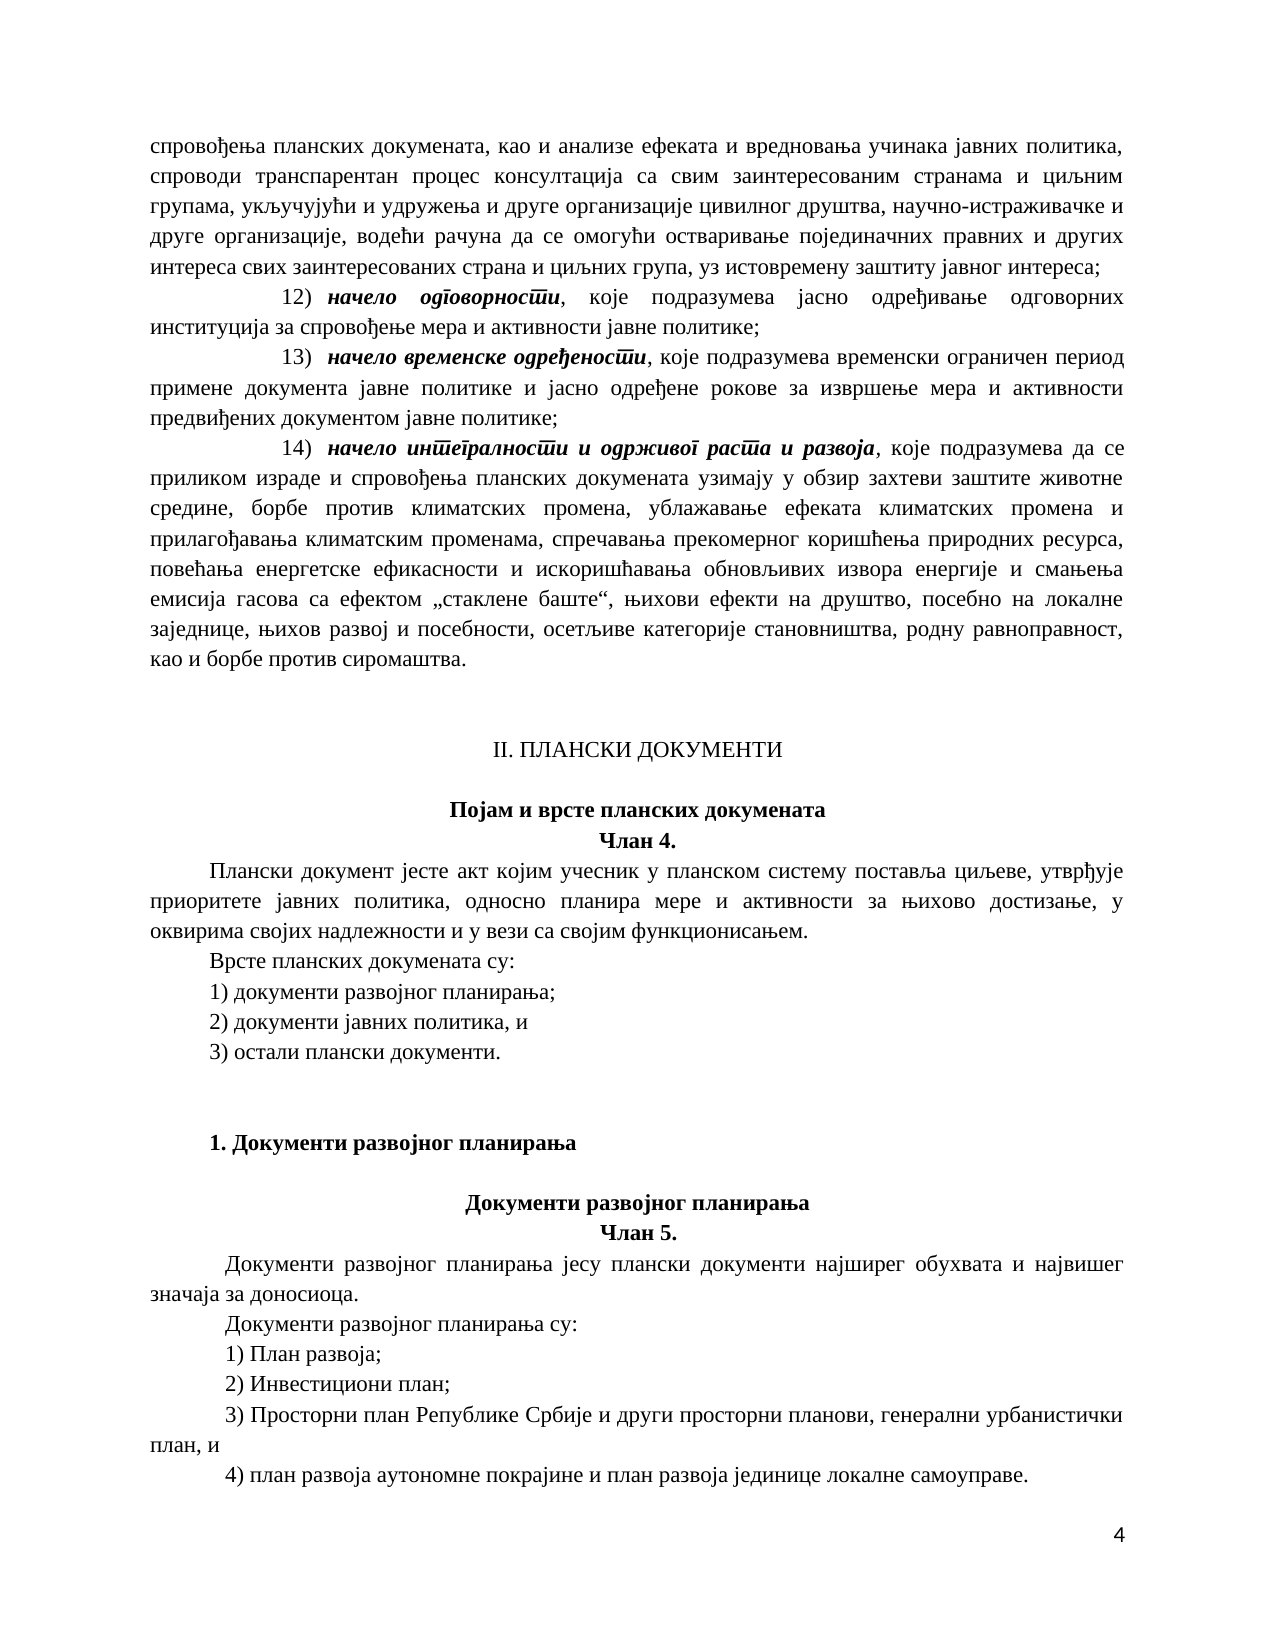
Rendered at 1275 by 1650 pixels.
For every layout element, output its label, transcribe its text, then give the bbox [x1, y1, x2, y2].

text 3) остали плански документи. [150, 1038, 1125, 1064]
list начело одговорности, које подразумева јасно одређивање одговорних институција за спровођење мера и активности јавне политике; [150, 283, 1125, 339]
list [150, 132, 1125, 279]
text 2) Инвестициони план; [150, 1371, 1125, 1397]
text 3) Просторни план Републике Србије и други просторни планови, генерални урбанистички план, и [150, 1401, 1125, 1457]
text Члан 4. [150, 827, 1125, 853]
text Документи развојног планирања [150, 1189, 1125, 1216]
text Документи развојног планирања су: [150, 1310, 1125, 1336]
text 1) План развоја; [150, 1340, 1125, 1367]
list II. ПЛАНСКИ ДОКУМЕНТИ [150, 736, 1125, 762]
text Члан 5. [150, 1219, 1125, 1246]
list начело интегралности и одрживог раста и развоја, које подразумева да се приликом израде и спровођења планских докумената узимају у обзир захтеви заштите животне средине, борбе против климатских промена, ублажавање ефеката климатских промена и прилагођавања климатским променама, спречавања прекомерног коришћења природних ресурса, повећања енергетске ефикасности и искоришћавања обновљивих извора енергије и смањења емисија гасова са ефектом „стаклене баште“, њихови ефекти на друштво, посебно на локалне заједнице, њихов развој и посебности, осетљиве категорије становништва, родну равноправност, као и борбе против сиромаштва. [150, 434, 1125, 672]
text 1) документи развојног планирања; [150, 978, 1125, 1004]
text 1. Документи развојног планирања [150, 1129, 1125, 1155]
text 4) план развоја аутономне покрајине и план развоја јединице локалне самоуправе. [150, 1461, 1125, 1487]
text Плански документ јесте акт којим учесник у планском систему поставља циљеве, утврђује приоритете јавних политика, односно планира мере и активности за њихово достизање, у оквирима својих надлежности и у вези са својим функционисањем. [150, 857, 1125, 944]
text 2) документи јавних политика, и [150, 1008, 1125, 1034]
text Врсте планских докумената су: [150, 948, 1125, 974]
text Документи развојног планирања јесу плански документи најширег обухвата и највишег значаја за доносиоца. [150, 1250, 1125, 1306]
list начело временске одређености, које подразумева временски ограничен период примене документа јавне политике и јасно одређене рокове за извршење мера и активности предвиђених документом јавне политике; [150, 343, 1125, 430]
text Појам и врсте планских докумената [150, 797, 1125, 823]
